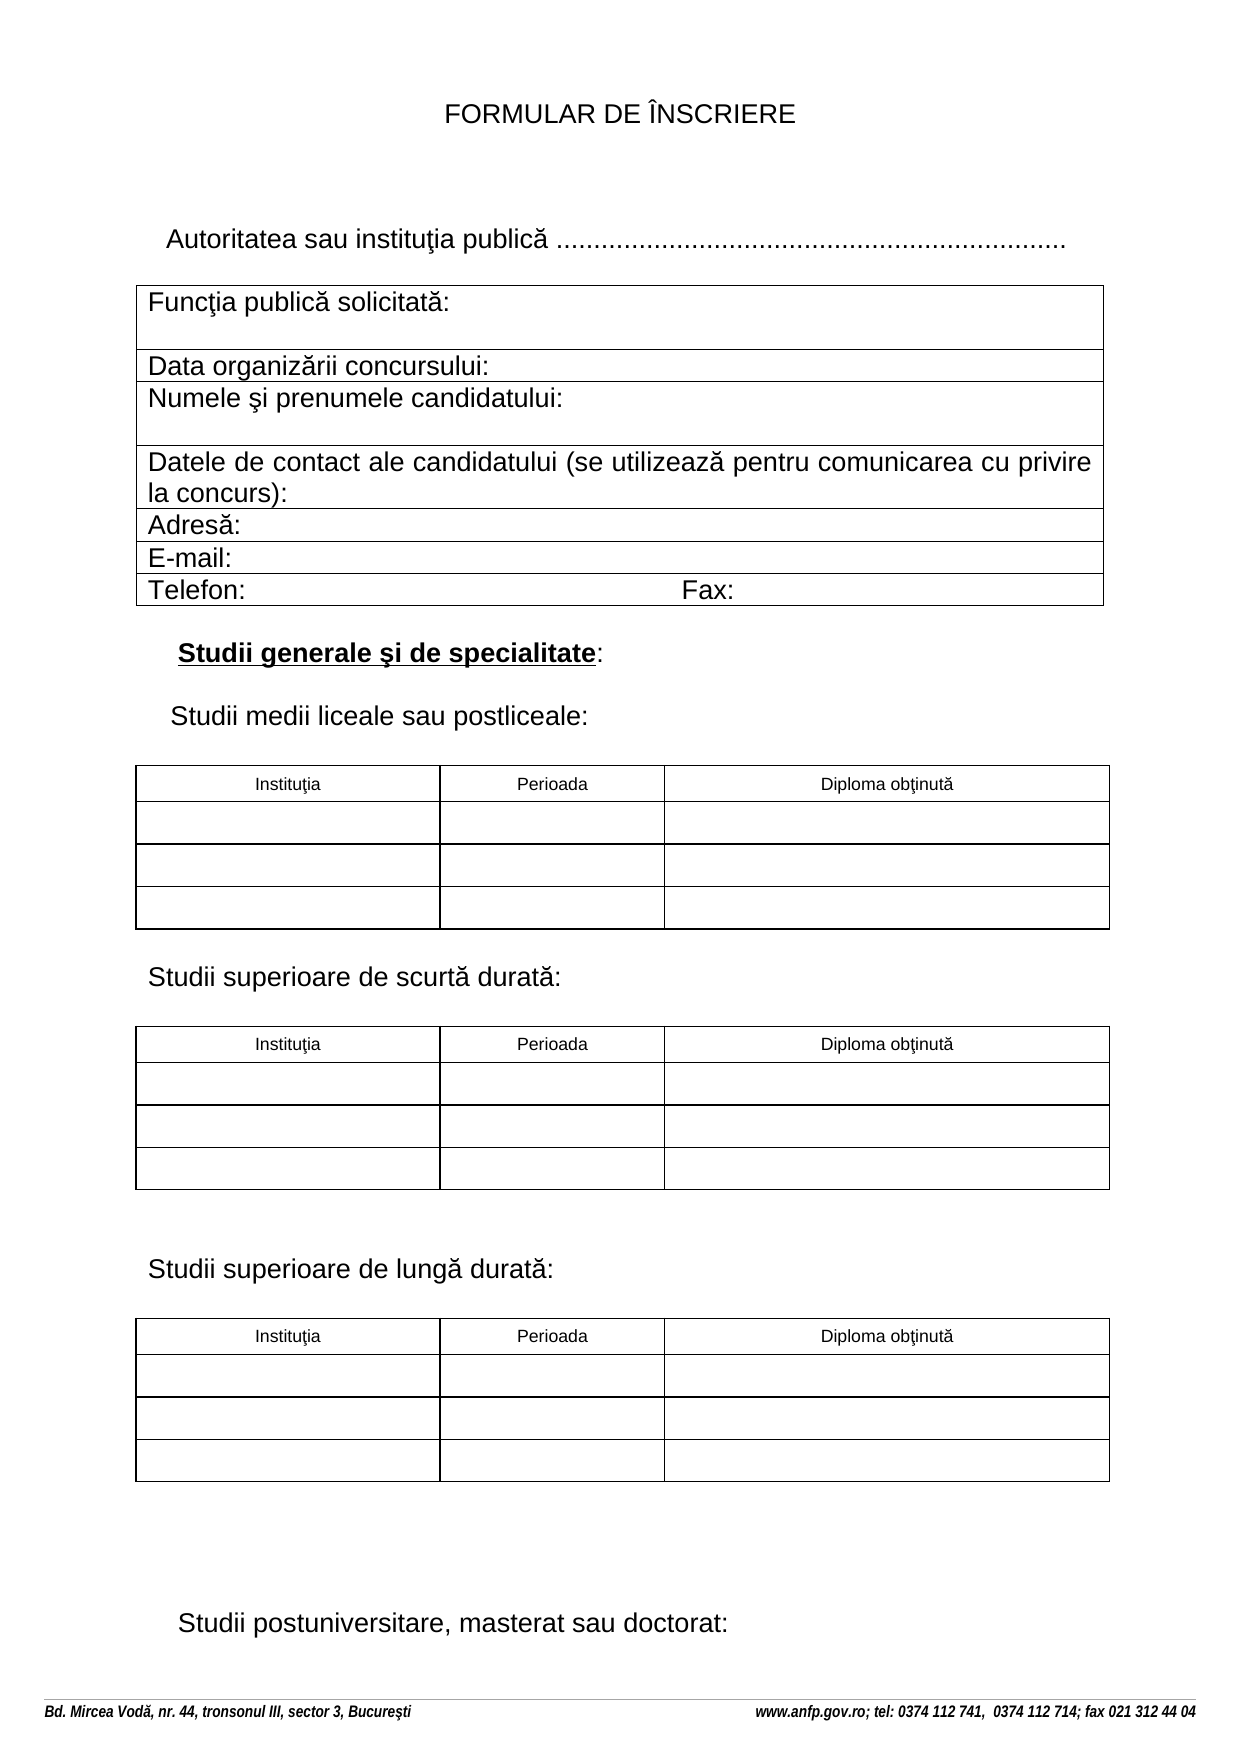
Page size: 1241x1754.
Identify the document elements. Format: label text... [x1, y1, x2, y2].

table_cell [131, 1354, 135, 1396]
text Studii medii liceale sau postliceale: [148, 700, 1092, 731]
table_cell Datele de contact ale candidatului (se utilizează pentru comunicarea cu privire la concurs): [137, 446, 1103, 508]
table_cell Diploma obţinută [665, 1027, 1109, 1062]
table_cell Instituţia [137, 766, 439, 801]
table_cell [131, 1104, 135, 1146]
table_cell Telefon: Fax: [137, 574, 1103, 605]
table_cell [137, 1148, 439, 1189]
table_cell [137, 1355, 439, 1396]
table_cell [665, 1106, 1109, 1146]
table_cell [665, 845, 1109, 886]
table_cell [137, 1398, 439, 1438]
table_cell Diploma obţinută [665, 1319, 1109, 1354]
table_cell [131, 1026, 135, 1062]
table_cell [131, 1396, 135, 1438]
table_cell [441, 887, 664, 928]
table_cell [441, 1355, 664, 1396]
table_cell [131, 765, 135, 801]
table_cell [665, 887, 1109, 928]
table_cell [131, 1318, 135, 1354]
table_cell [137, 887, 439, 928]
table_cell [131, 886, 135, 928]
table_cell Data organizării concursului: [137, 350, 1103, 381]
table_cell [137, 1106, 439, 1146]
table_cell [441, 1063, 664, 1104]
table_cell Numele şi prenumele candidatului: [137, 382, 1103, 445]
table_cell Perioada [441, 1027, 664, 1062]
table_cell [665, 1063, 1109, 1104]
table_cell [441, 1148, 664, 1189]
table_cell Perioada [441, 1319, 664, 1354]
text FORMULAR DE ÎNSCRIERE [148, 98, 1092, 130]
table_cell [137, 845, 439, 886]
table_cell Adresă: [137, 509, 1103, 541]
text Studii generale şi de specialitate: [148, 637, 1092, 669]
table_cell [441, 802, 664, 843]
table_cell [665, 802, 1109, 843]
table_cell [131, 1439, 135, 1481]
table_cell [665, 1148, 1109, 1189]
table_cell [665, 1355, 1109, 1396]
text Studii superioare de lungă durată: [148, 1253, 1092, 1315]
table_cell Instituţia [137, 1027, 439, 1062]
text Studii superioare de scurtă durată: [148, 961, 1092, 992]
table_cell Perioada [441, 766, 664, 801]
text Autoritatea sau instituţia publică .................................................................... [148, 223, 1092, 254]
table_cell [131, 801, 135, 843]
table_cell [137, 802, 439, 843]
table_cell [441, 1440, 664, 1481]
table_cell [665, 1440, 1109, 1481]
table_cell [131, 1146, 135, 1189]
table_cell [137, 1063, 439, 1104]
table_header Funcţia publică solicitată: [137, 286, 1103, 349]
text Studii postuniversitare, masterat sau doctorat: [148, 1607, 1092, 1667]
table_cell [441, 1106, 664, 1146]
table_cell [441, 1398, 664, 1438]
table_cell Instituţia [137, 1319, 439, 1354]
table_cell [137, 1440, 439, 1481]
table_cell [441, 845, 664, 886]
table_cell [131, 1062, 135, 1104]
table_cell [665, 1398, 1109, 1438]
table_cell [131, 843, 135, 886]
table_cell Diploma obţinută [665, 766, 1109, 801]
table_cell E-mail: [137, 542, 1103, 573]
